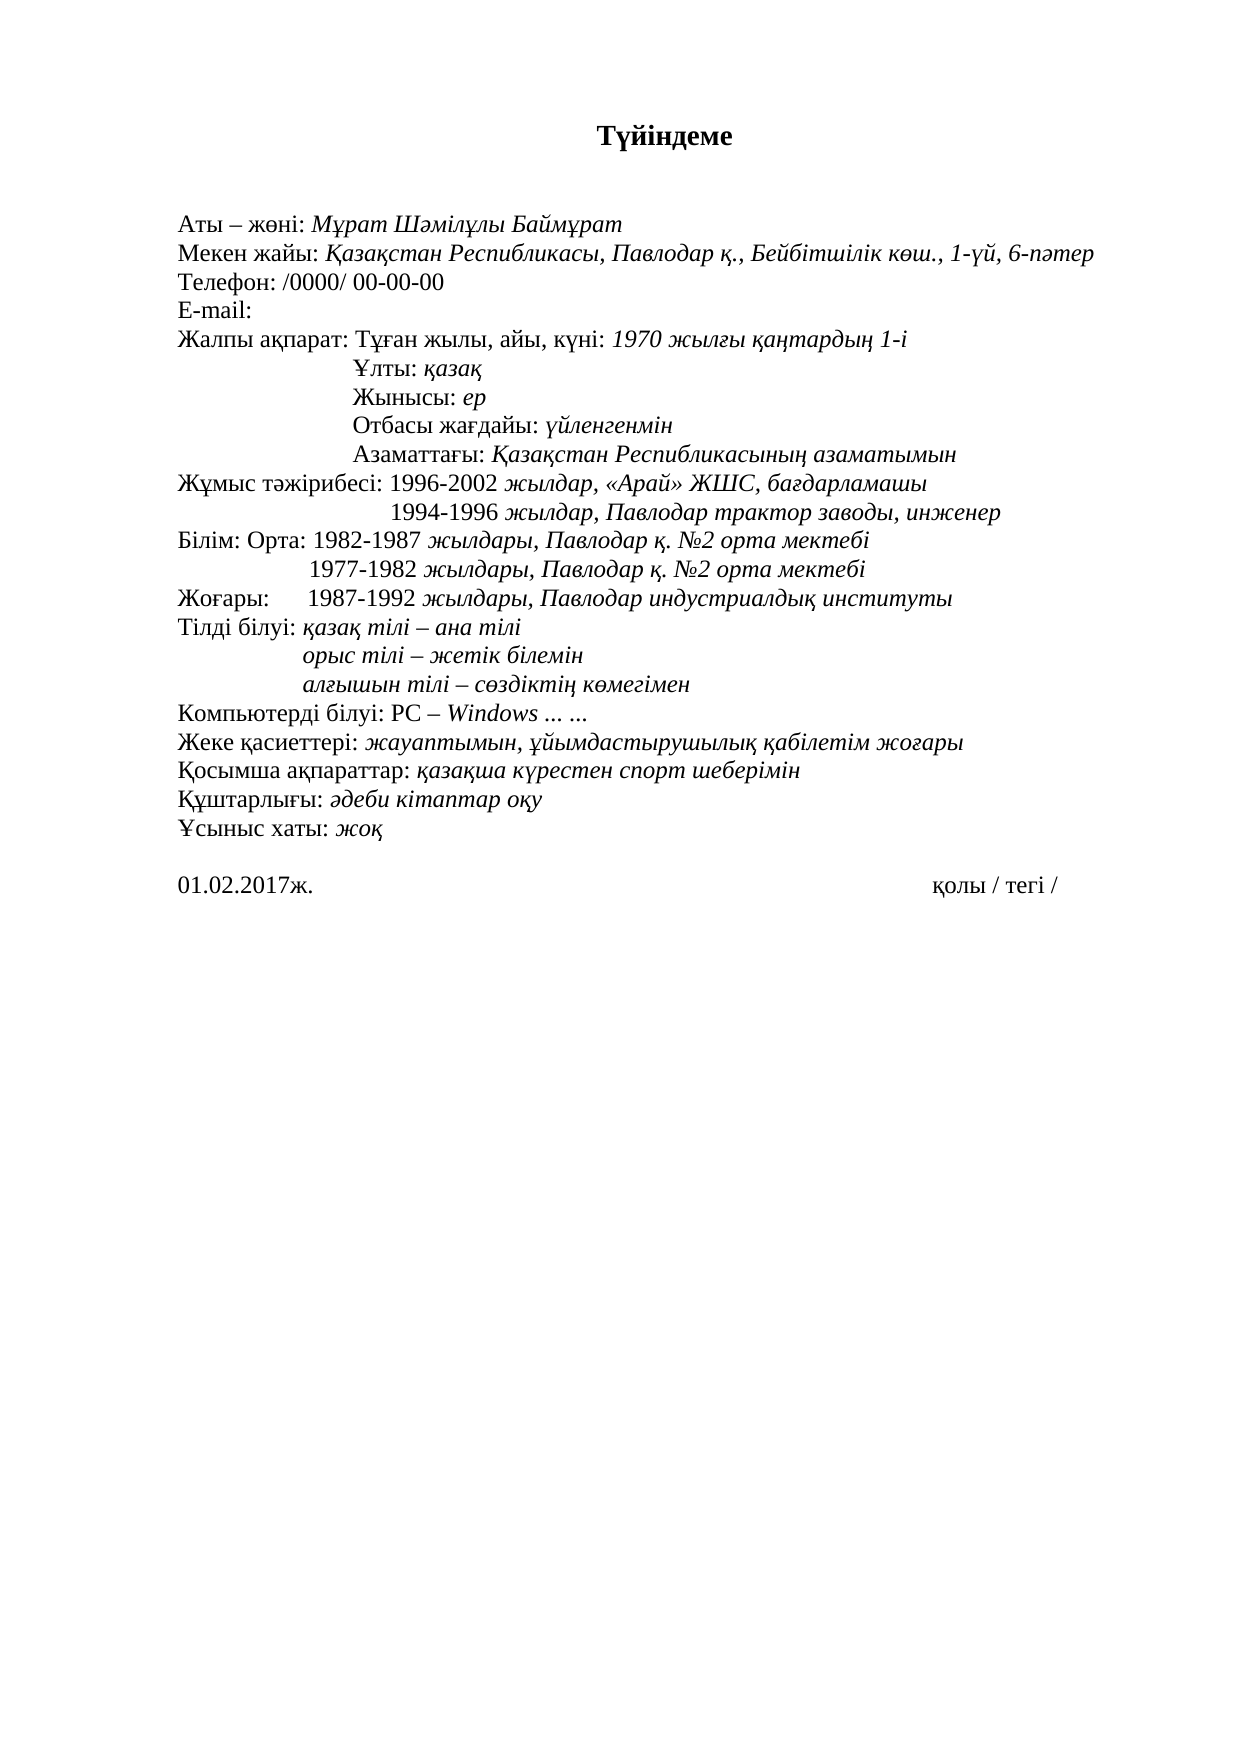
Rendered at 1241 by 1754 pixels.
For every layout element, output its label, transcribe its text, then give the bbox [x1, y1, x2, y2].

text Жеке қасиеттері: жауаптымын, ұйымдастырушылық қабілетім жоғары [177, 727, 1152, 755]
text 1994-1996 жылдар, Павлодар трактор заводы, инженер [177, 497, 1152, 525]
text Қосымша ақпараттар: қазақша күрестен спорт шеберімін [177, 755, 1152, 784]
text Жалпы ақпарат: Тұған жылы, айы, күні: 1970 жылғы қаңтардың 1-і [177, 324, 1152, 353]
text Түйіндеме [177, 118, 1152, 152]
text Ұлты: қазақ [177, 353, 1152, 382]
text 01.02.2017ж. қолы / тегі / [177, 870, 1152, 899]
text Азаматтағы: Қазақстан Респибликасының азаматымын [177, 439, 1152, 468]
text Құштарлығы: әдеби кітаптар оқу [177, 784, 1152, 813]
text 1977-1982 жылдары, Павлодар қ. №2 орта мектебі [177, 554, 1152, 583]
text Ұсыныс хаты: жоқ [177, 813, 1152, 842]
text Жынысы: ер [177, 382, 1152, 410]
text Жұмыс тәжірибесі: 1996-2002 жылдар, «Арай» ЖШС, бағдарламашы [177, 468, 1152, 497]
text Мекен жайы: Қазақстан Респибликасы, Павлодар қ., Бейбітшілік көш., 1-үй, 6-пәтер [177, 238, 1152, 267]
text Тілді білуі: қазақ тілі – ана тілі [177, 612, 1152, 640]
text Телефон: /0000/ 00-00-00 [177, 267, 1152, 295]
text Отбасы жағдайы: үйленгенмін [177, 410, 1152, 439]
text Аты – жөні: Мұрат Шәмілұлы Баймұрат [177, 209, 1152, 238]
text орыс тілі – жетік білемін [177, 640, 1152, 669]
text Білім: Орта: 1982-1987 жылдары, Павлодар қ. №2 орта мектебі [177, 525, 1152, 554]
text Компьютерді білуі: РС – Windows ... ... [177, 698, 1152, 727]
text алғышын тілі – сөздіктің көмегімен [177, 669, 1152, 698]
text Жоғары: 1987-1992 жылдары, Павлодар индустриалдық институты [177, 583, 1152, 612]
text Е-mail: [177, 295, 1152, 324]
